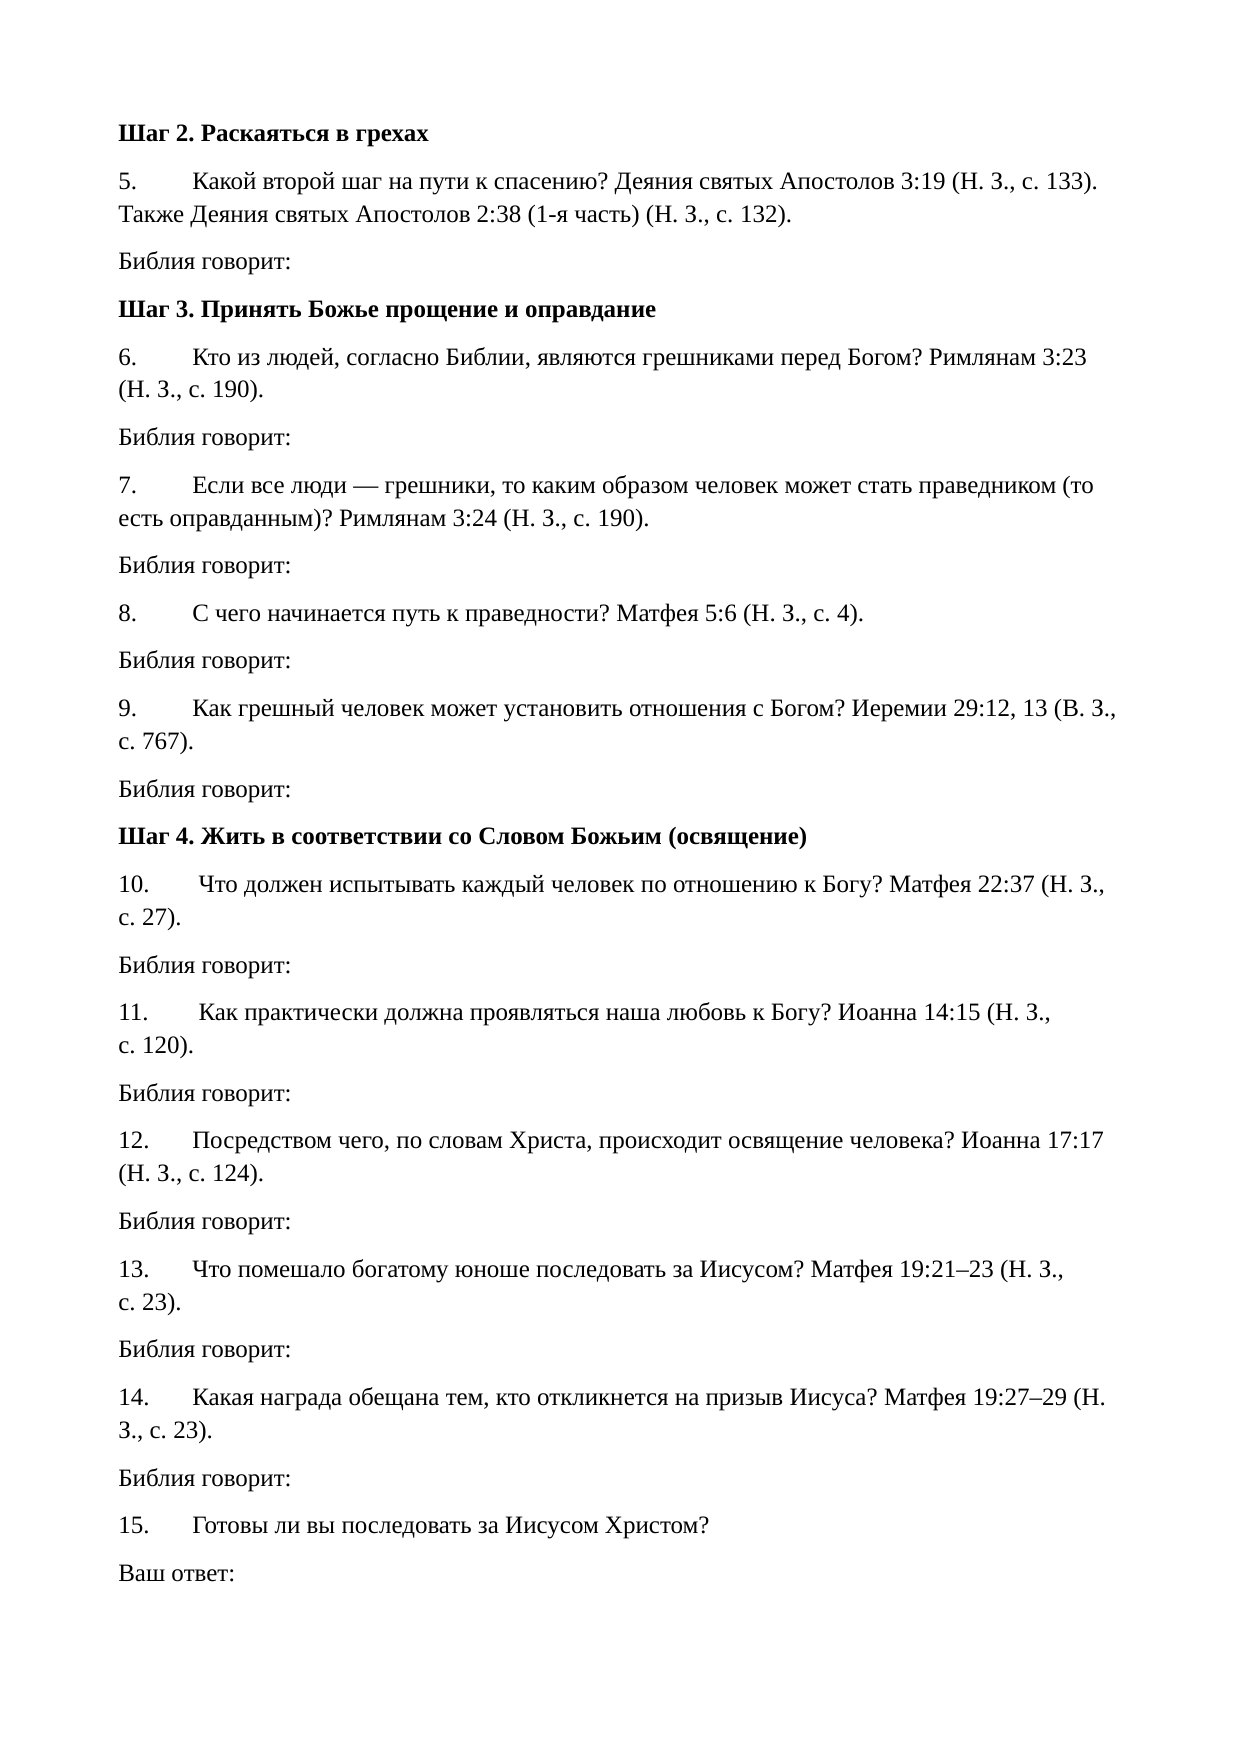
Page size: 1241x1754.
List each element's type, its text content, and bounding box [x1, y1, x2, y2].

text 13. Что помешало богатому юноше последовать за Иисусом? Матфея 19:21–23 (Н. З., с. 23). [118, 1254, 1122, 1316]
text Библия говорит: [118, 246, 1122, 275]
text Библия говорит: [118, 1463, 1122, 1491]
text 14. Какая награда обещана тем, кто откликнется на призыв Иисуса? Матфея 19:27–29 (Н. З., с. 23). [118, 1382, 1122, 1444]
text Библия говорит: [118, 646, 1122, 674]
text Библия говорит: [118, 550, 1122, 579]
text Шаг 3. Принять Божье прощение и оправдание [118, 294, 1122, 323]
text Библия говорит: [118, 422, 1122, 451]
text 7. Если все люди — грешники, то каким образом человек может стать праведником (то есть оправданным)? Римлянам 3:24 (Н. З., с. 190). [118, 470, 1122, 532]
text 10. Что должен испытывать каждый человек по отношению к Богу? Матфея 22:37 (Н. З., с. 27). [118, 869, 1122, 931]
text Библия говорит: [118, 774, 1122, 803]
text Шаг 2. Раскаяться в грехах [118, 118, 1122, 147]
text Библия говорит: [118, 950, 1122, 978]
text 9. Как грешный человек может установить отношения с Богом? Иеремии 29:12, 13 (В. З., с. 767). [118, 693, 1122, 755]
text 8. С чего начинается путь к праведности? Матфея 5:6 (Н. З., с. 4). [118, 598, 1122, 627]
text Шаг 4. Жить в соответствии со Словом Божьим (освящение) [118, 821, 1122, 850]
text 11. Как практически должна проявляться наша любовь к Богу? Иоанна 14:15 (Н. З., с. 120). [118, 997, 1122, 1059]
text Библия говорит: [118, 1206, 1122, 1235]
text Библия говорит: [118, 1334, 1122, 1363]
text 6. Кто из людей, согласно Библии, являются грешниками перед Богом? Римлянам 3:23 (Н. З., с. 190). [118, 342, 1122, 403]
text Ваш ответ: [118, 1558, 1122, 1587]
text 15. Готовы ли вы последовать за Иисусом Христом? [118, 1510, 1122, 1539]
text Библия говорит: [118, 1078, 1122, 1107]
text 12. Посредством чего, по словам Христа, происходит освящение человека? Иоанна 17:17 (Н. З., с. 124). [118, 1126, 1122, 1187]
text 5. Какой второй шаг на пути к спасению? Деяния святых Апостолов 3:19 (Н. З., с. 133). Также Деяния святых Апостолов 2:38 (1-я часть) (Н. З., с. 132). [118, 166, 1122, 227]
